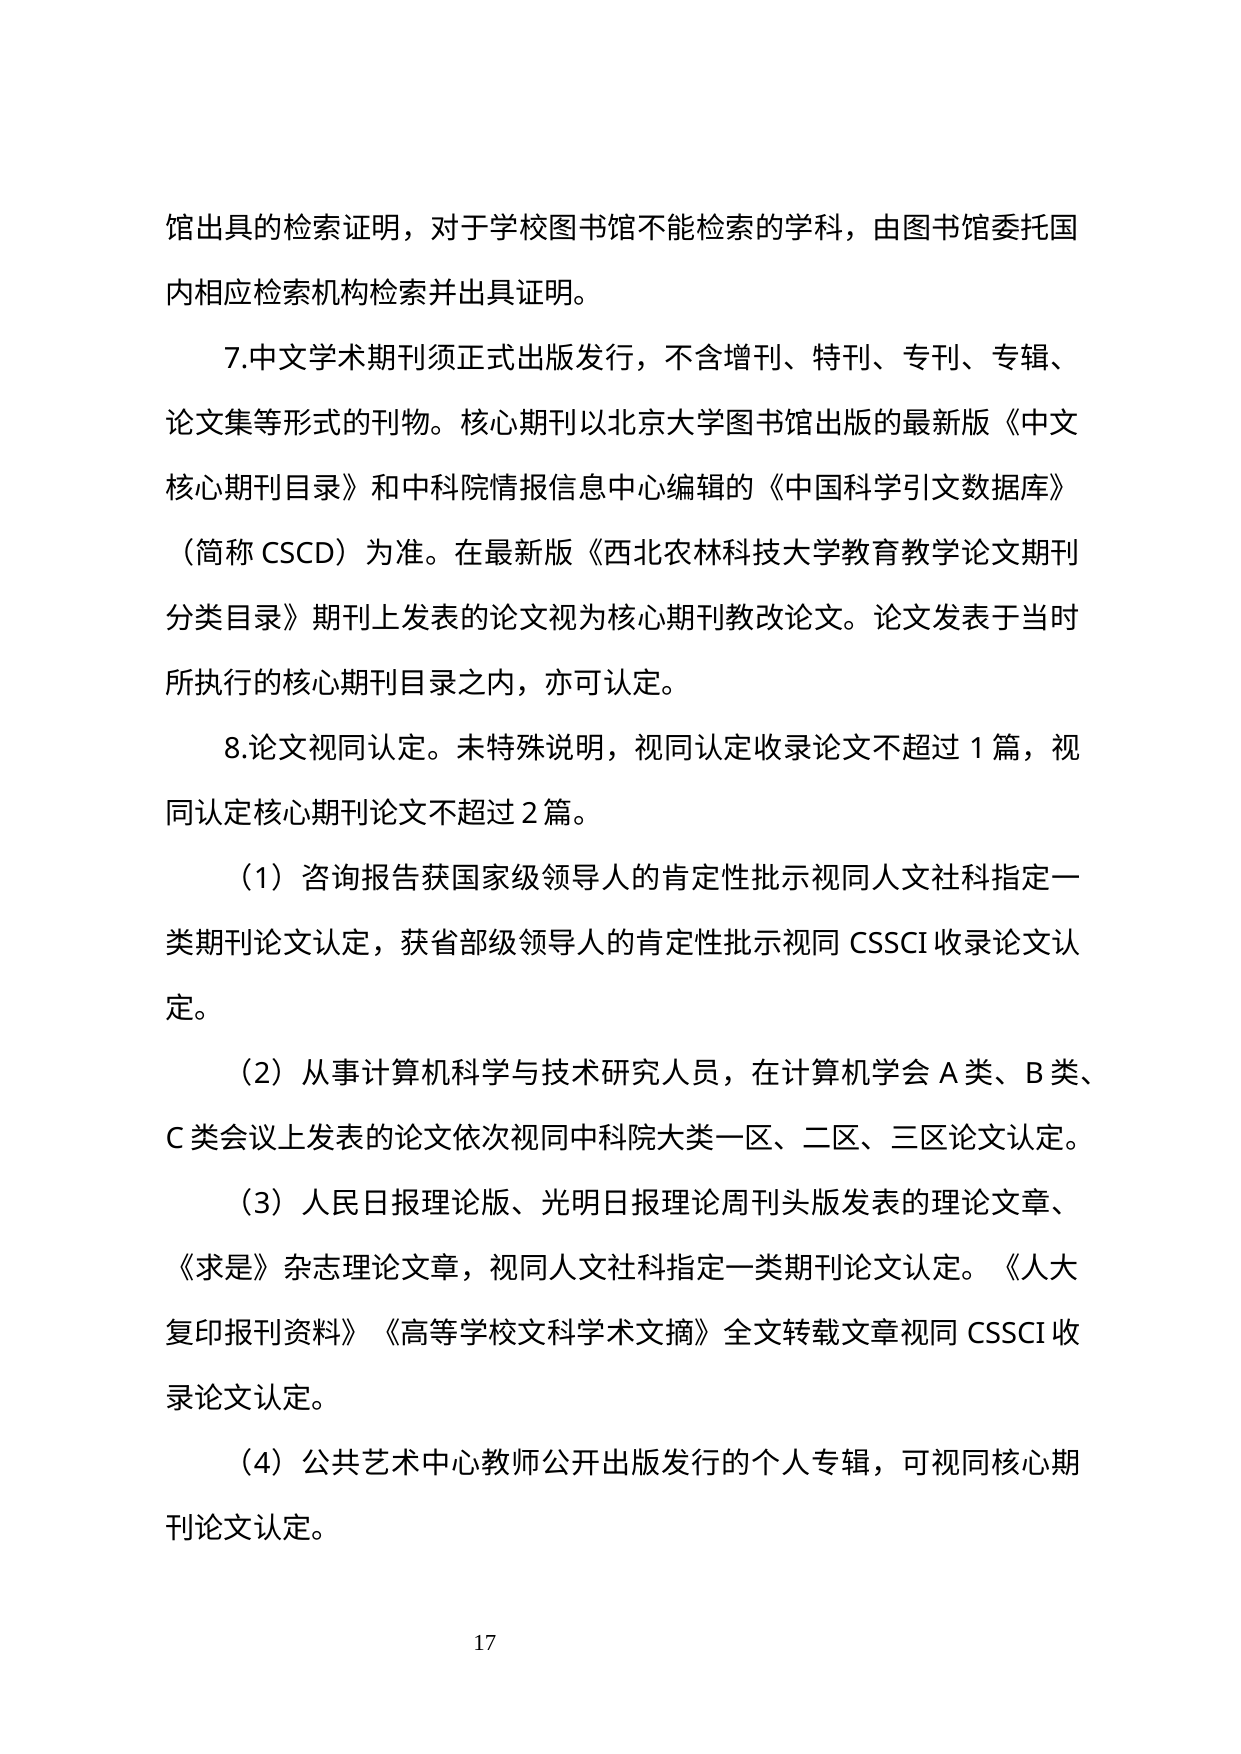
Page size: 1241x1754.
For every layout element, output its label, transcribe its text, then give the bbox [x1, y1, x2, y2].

text （4）公共艺术中心教师公开出版发行的个人专辑，可视同核心期刊论文认定。 [165, 1428, 1081, 1558]
text （3）人民日报理论版、光明日报理论周刊头版发表的理论文章、《求是》杂志理论文章，视同人文社科指定一类期刊论文认定。《人大复印报刊资料》《高等学校文科学术文摘》全文转载文章视同CSSCI收录论文认定。 [165, 1168, 1081, 1428]
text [165, 193, 1081, 323]
text （1）咨询报告获国家级领导人的肯定性批示视同人文社科指定一类期刊论文认定，获省部级领导人的肯定性批示视同CSSCI收录论文认定。 [165, 843, 1081, 1038]
text 8.论文视同认定。未特殊说明，视同认定收录论文不超过1篇，视同认定核心期刊论文不超过2篇。 [165, 713, 1081, 843]
text （2）从事计算机科学与技术研究人员，在计算机学会A类、B类、C类会议上发表的论文依次视同中科院大类一区、二区、三区论文认定。 [165, 1038, 1081, 1168]
text 7.中文学术期刊须正式出版发行，不含增刊、特刊、专刊、专辑、论文集等形式的刊物。核心期刊以北京大学图书馆出版的最新版《中文核心期刊目录》和中科院情报信息中心编辑的《中国科学引文数据库》（简称CSCD）为准。在最新版《西北农林科技大学教育教学论文期刊分类目录》期刊上发表的论文视为核心期刊教改论文。论文发表于当时所执行的核心期刊目录之内，亦可认定。 [165, 323, 1081, 713]
